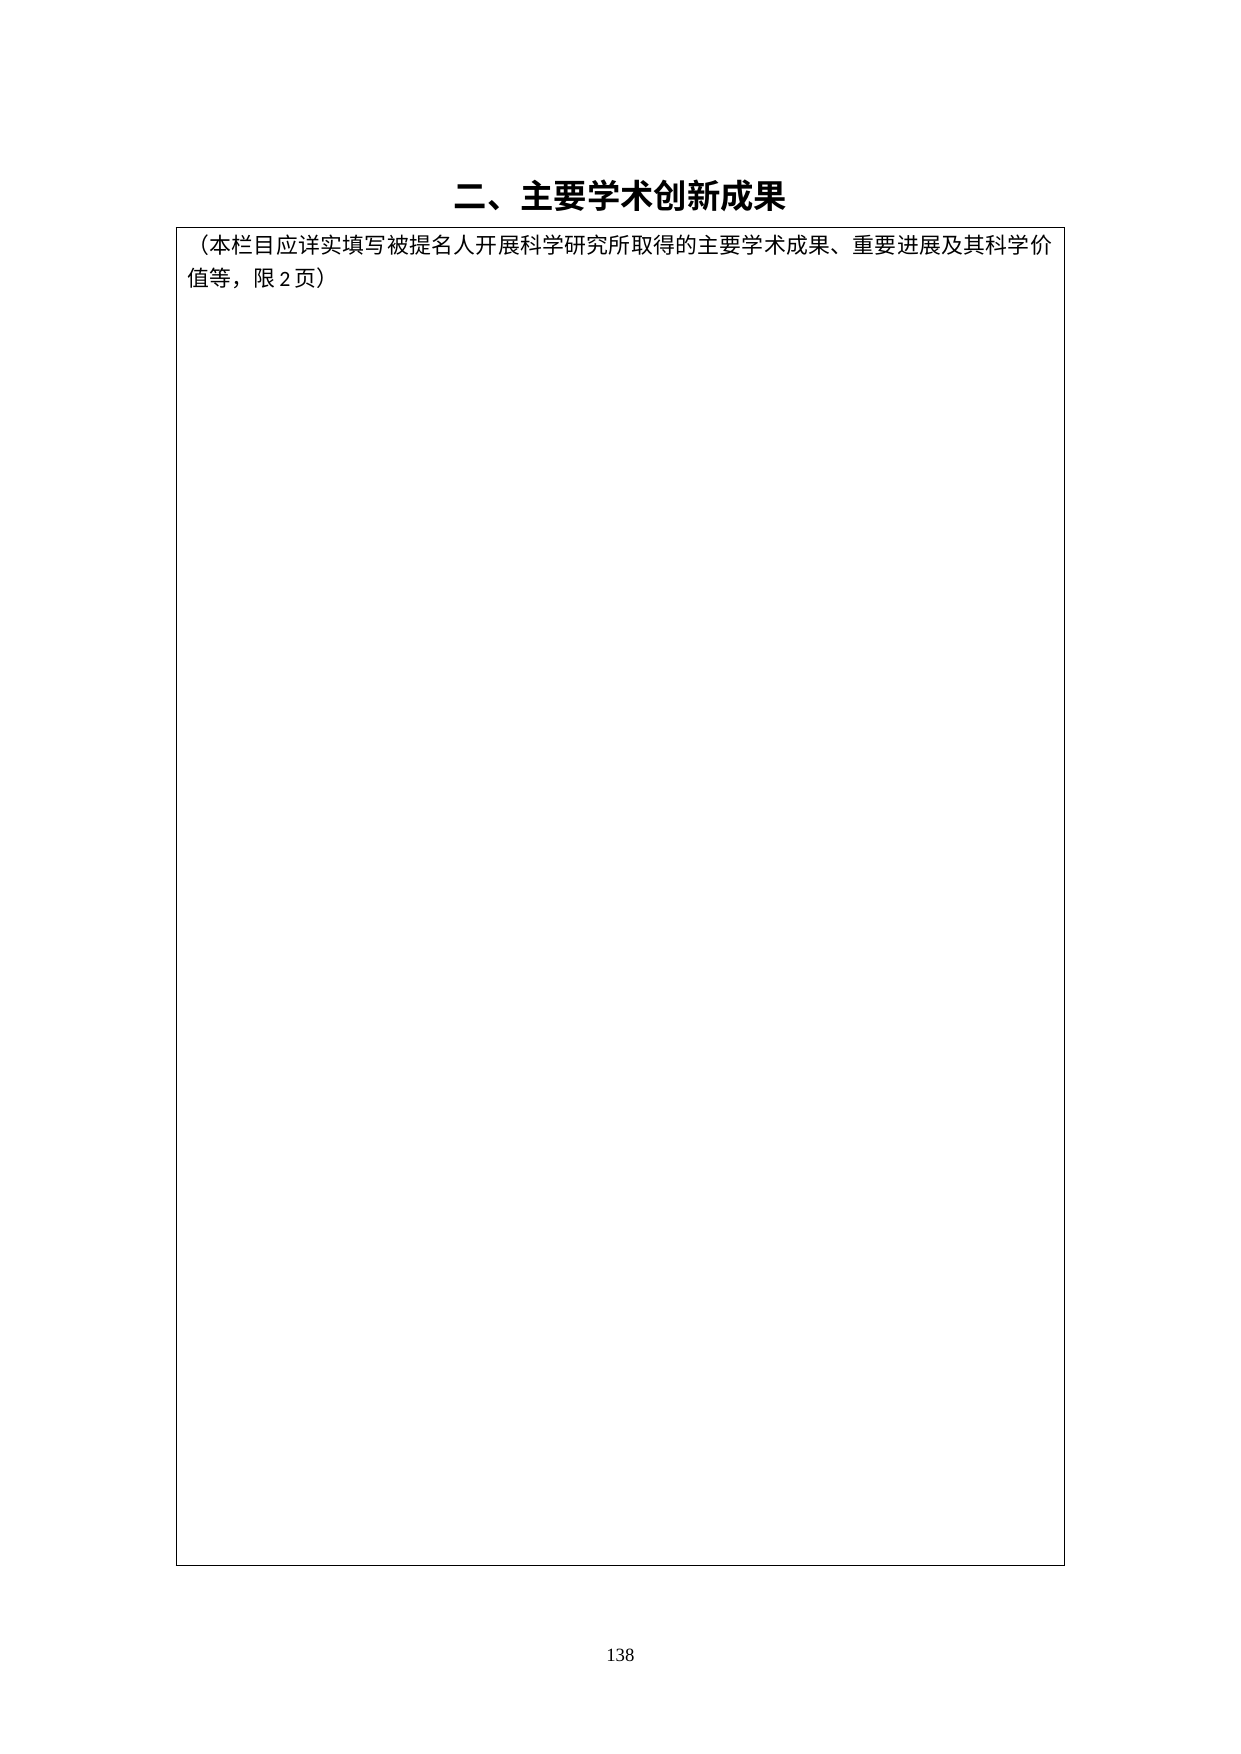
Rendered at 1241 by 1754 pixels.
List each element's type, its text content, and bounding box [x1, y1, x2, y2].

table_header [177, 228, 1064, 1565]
subtitle 二、主要学术创新成果 [187, 162, 1053, 227]
